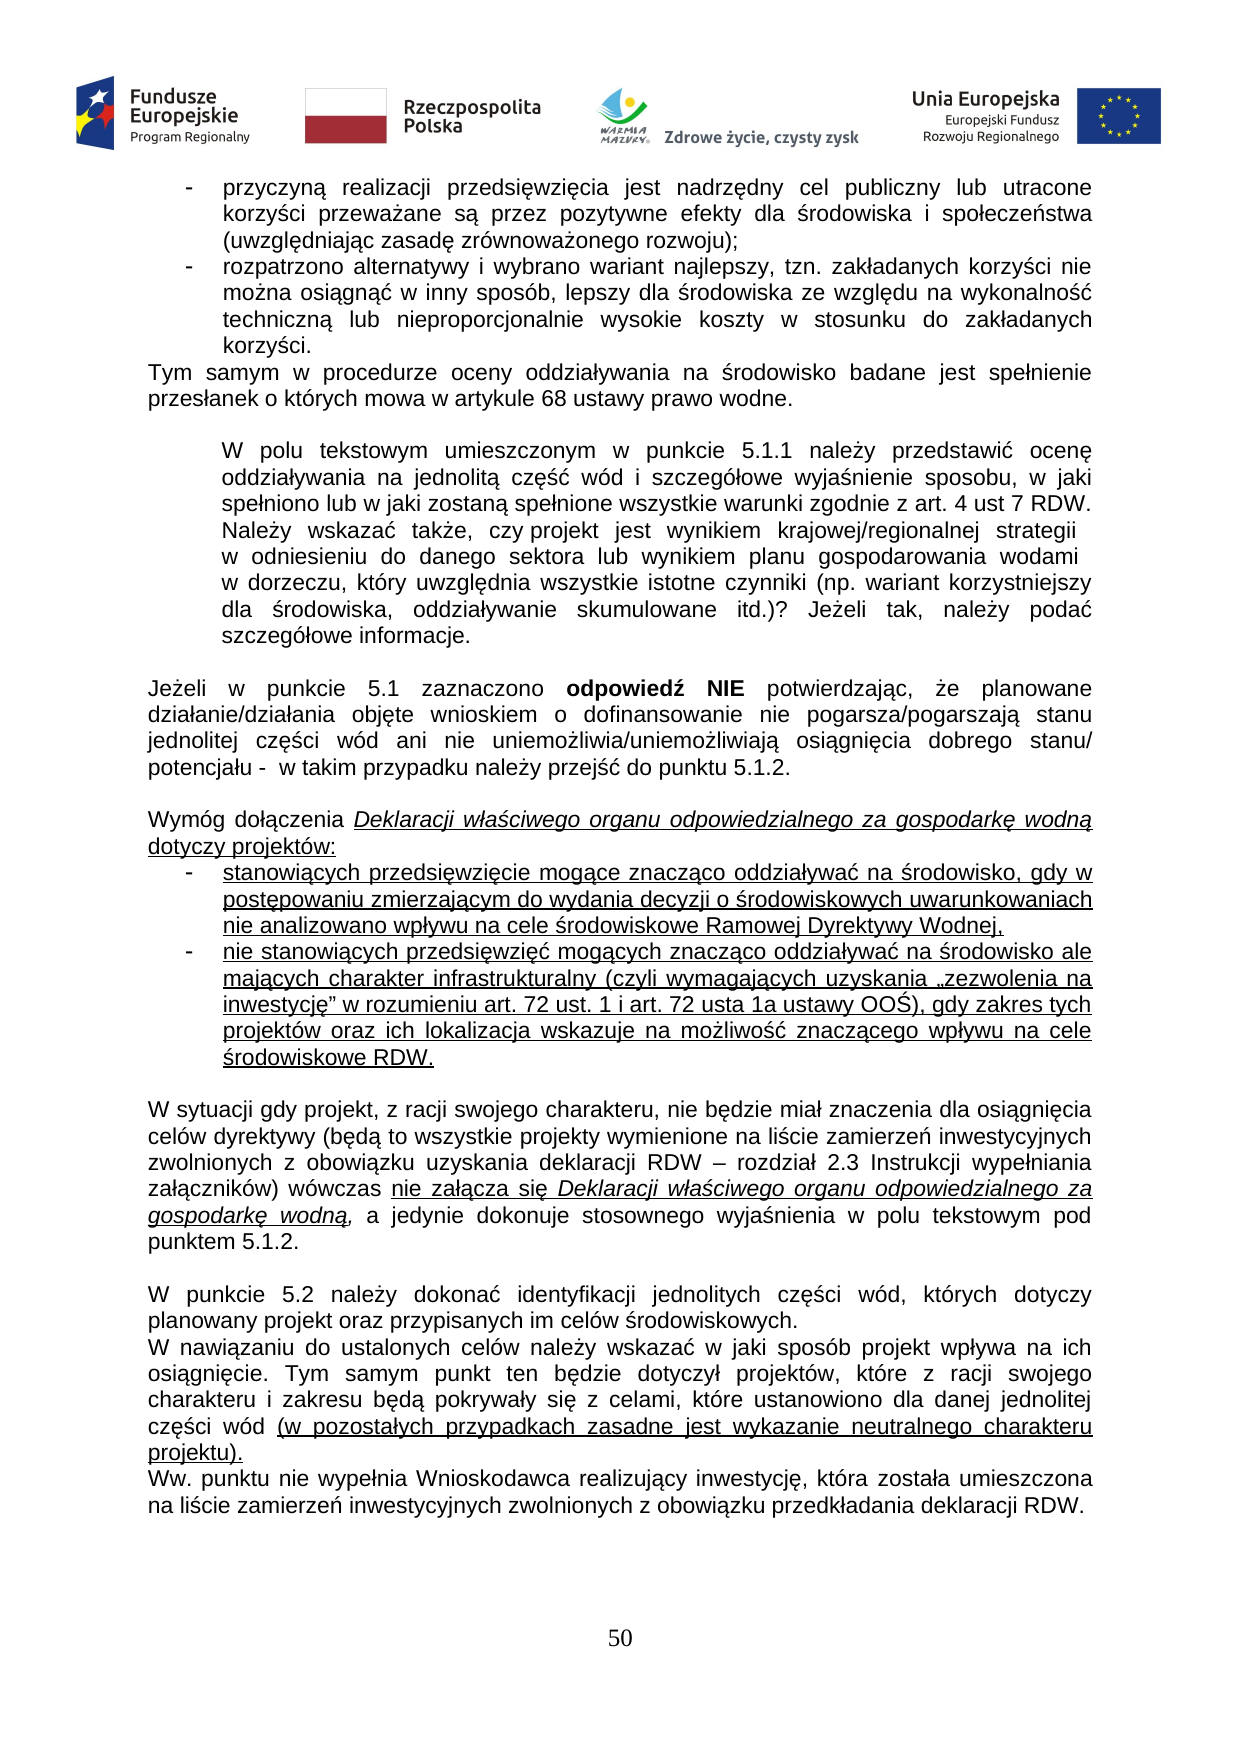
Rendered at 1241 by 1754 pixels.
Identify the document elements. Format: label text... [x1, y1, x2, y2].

list stanowiących przedsięwzięcie mogące znacząco oddziaływać na środowisko, gdy w postępowaniu zmierzającym do wydania decyzji o środowiskowych uwarunkowaniach nie analizowano wpływu na cele środowiskowe Ramowej Dyrektywy Wodnej, [185, 859, 1093, 938]
list nie stanowiących przedsięwzięć mogących znacząco oddziaływać na środowisko ale mających charakter infrastrukturalny (czyli wymagających uzyskania „zezwolenia na inwestycję” w rozumieniu art. 72 ust. 1 i art. 72 usta 1a ustawy OOŚ), gdy zakres tych projektów oraz ich lokalizacja wskazuje na możliwość znaczącego wpływu na cele środowiskowe RDW. [185, 938, 1093, 1070]
text Jeżeli w punkcie 5.1 zaznaczono odpowiedź NIE potwierdzając, że planowane działanie/działania objęte wnioskiem o dofinansowanie nie pogarsza/pogarszają stanu jednolitej części wód ani nie uniemożliwia/uniemożliwiają osiągnięcia dobrego stanu/ potencjału - w takim przypadku należy przejść do punktu 5.1.2. [148, 675, 1093, 780]
text W nawiązaniu do ustalonych celów należy wskazać w jaki sposób projekt wpływa na ich osiągnięcie. Tym samym punkt ten będzie dotyczył projektów, które z racji swojego charakteru i zakresu będą pokrywały się z celami, które ustanowiono dla danej jednolitej części wód (w pozostałych przypadkach zasadne jest wykazanie neutralnego charakteru projektu). [148, 1333, 1093, 1465]
text Tym samym w procedurze oceny oddziaływania na środowisko badane jest spełnienie przesłanek o których mowa w artykule 68 ustawy prawo wodne. [148, 358, 1093, 411]
list rozpatrzono alternatywy i wybrano wariant najlepszy, tzn. zakładanych korzyści nie można osiągnąć w inny sposób, lepszy dla środowiska ze względu na wykonalność techniczną lub nieproporcjonalnie wysokie koszty w stosunku do zakładanych korzyści. [185, 253, 1093, 358]
text Ww. punktu nie wypełnia Wnioskodawca realizujący inwestycję, która została umieszczona na liście zamierzeń inwestycyjnych zwolnionych z obowiązku przedkładania deklaracji RDW. [148, 1465, 1093, 1518]
picture [35, 55, 1198, 168]
text W sytuacji gdy projekt, z racji swojego charakteru, nie będzie miał znaczenia dla osiągnięcia celów dyrektywy (będą to wszystkie projekty wymienione na liście zamierzeń inwestycyjnych zwolnionych z obowiązku uzyskania deklaracji RDW – rozdział 2.3 Instrukcji wypełniania załączników) wówczas nie załącza się Deklaracji właściwego organu odpowiedzialnego za gospodarkę wodną, a jedynie dokonuje stosownego wyjaśnienia w polu tekstowym pod punktem 5.1.2. [148, 1096, 1093, 1254]
text W punkcie 5.2 należy dokonać identyfikacji jednolitych części wód, których dotyczy planowany projekt oraz przypisanych im celów środowiskowych. [148, 1281, 1093, 1333]
text Wymóg dołączenia Deklaracji właściwego organu odpowiedzialnego za gospodarkę wodną dotyczy projektów: [148, 806, 1093, 859]
list przyczyną realizacji przedsięwzięcia jest nadrzędny cel publiczny lub utracone korzyści przeważane są przez pozytywne efekty dla środowiska i społeczeństwa (uwzględniając zasadę zrównoważonego rozwoju); [185, 168, 1093, 253]
text W polu tekstowym umieszczonym w punkcie 5.1.1 należy przedstawić ocenę oddziaływania na jednolitą część wód i szczegółowe wyjaśnienie sposobu, w jaki spełniono lub w jaki zostaną spełnione wszystkie warunki zgodnie z art. 4 ust 7 RDW. Należy wskazać także, czy projekt jest wynikiem krajowej/regionalnej strategii w odniesieniu do danego sektora lub wynikiem planu gospodarowania wodami w dorzeczu, który uwzględnia wszystkie istotne czynniki (np. wariant korzystniejszy dla środowiska, oddziaływanie skumulowane itd.)? Jeżeli tak, należy podać szczegółowe informacje. [221, 437, 1093, 648]
